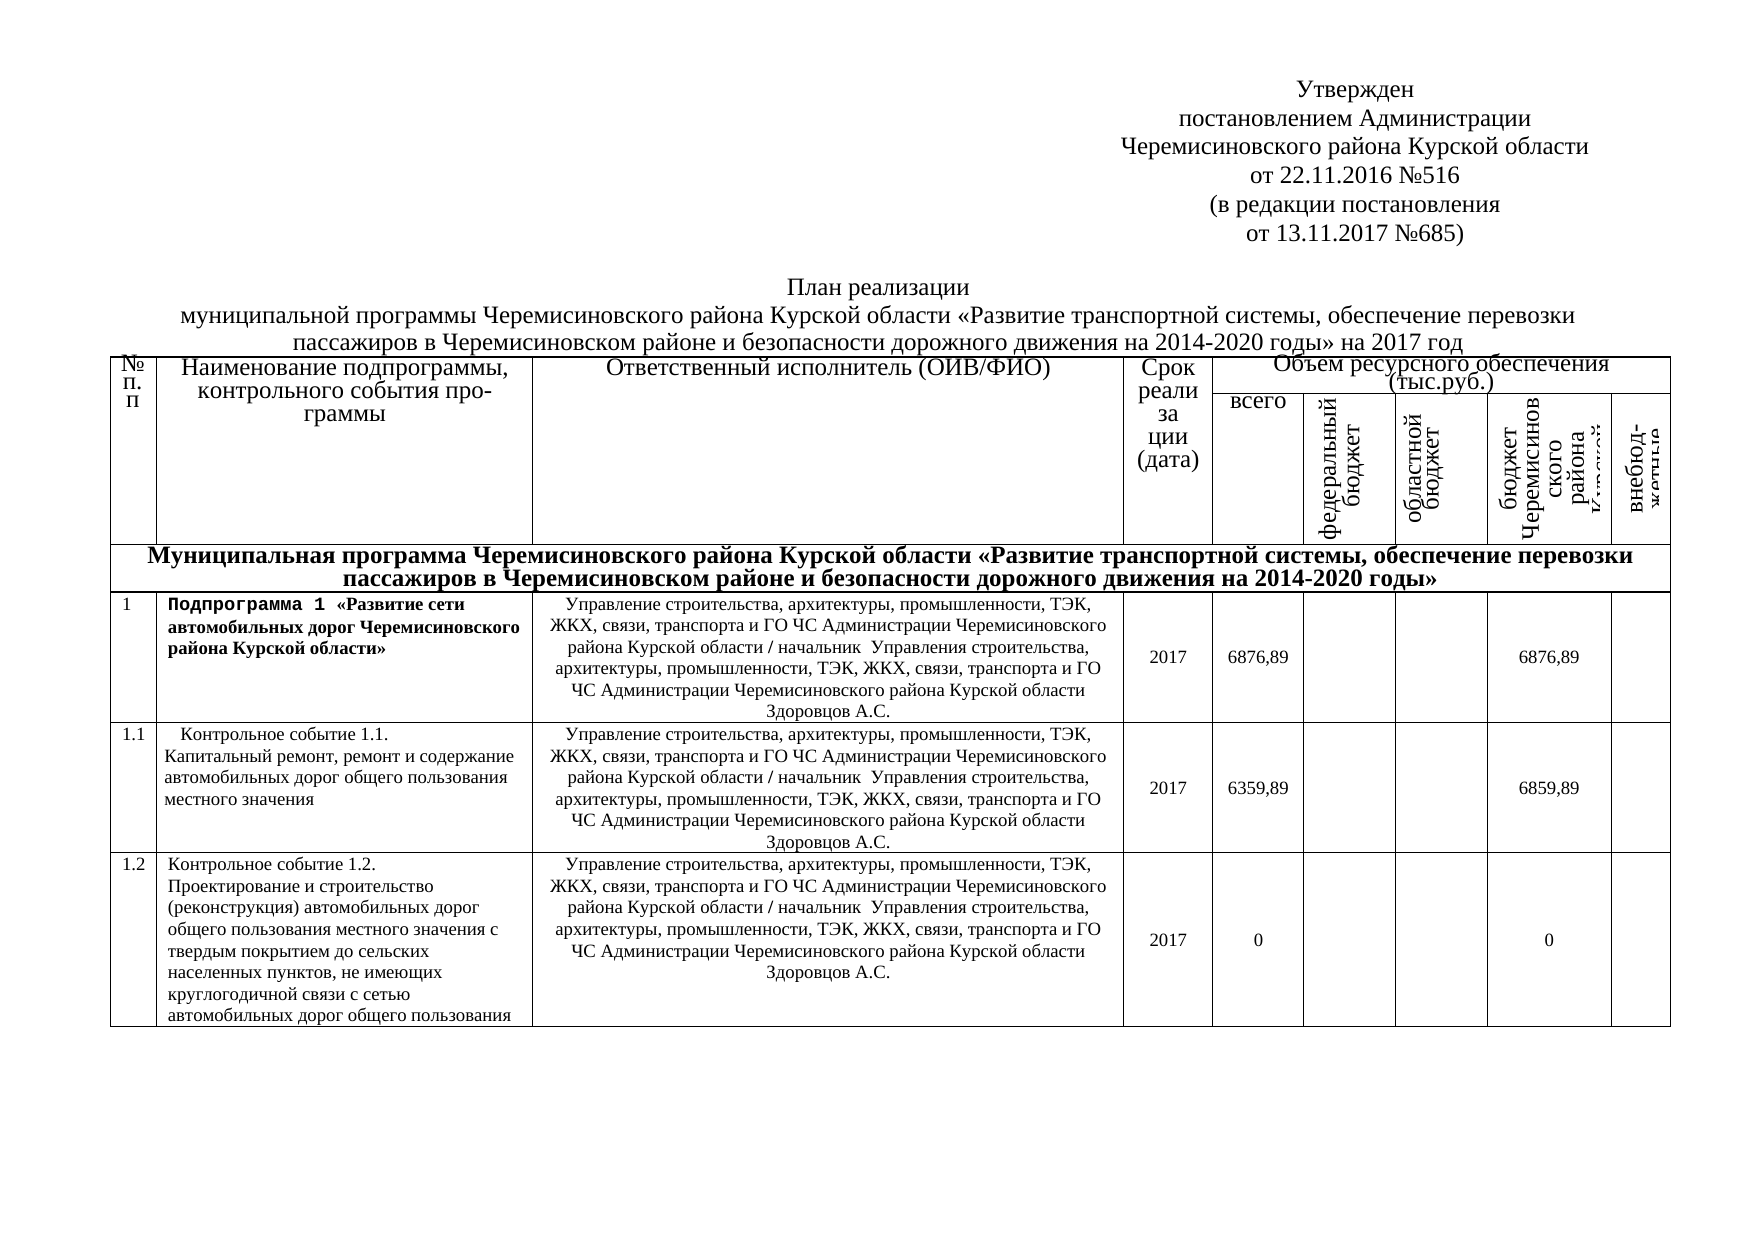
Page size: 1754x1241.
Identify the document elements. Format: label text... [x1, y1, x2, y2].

table_cell 6876,89 [1213, 593, 1303, 722]
table_cell 1.2 [111, 853, 156, 1026]
text от 22.11.2016 №516 [1094, 160, 1615, 189]
text План реализации [122, 274, 1634, 301]
table_cell 6359,89 [1213, 723, 1303, 852]
table_cell [1612, 723, 1670, 852]
table_header Ответственный исполнитель (ОИВ/ФИО) [533, 358, 1123, 544]
table_cell 0 [1213, 853, 1303, 1026]
text постановлением Администрации Черемисиновского района Курской области [1094, 103, 1615, 160]
table_cell [1396, 723, 1487, 852]
table_cell федеральный бюджет [1304, 394, 1395, 544]
table_cell 6859,89 [1488, 723, 1611, 852]
table_header № п.п [111, 358, 156, 544]
table_cell внебюджетные источники [1612, 394, 1670, 544]
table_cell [533, 853, 1123, 1026]
table_cell [1612, 853, 1670, 1026]
table_cell Муниципальная программа Черемисиновского района Курской области «Развитие транспортной системы, обеспечение перевозки пассажиров в Черемисиновском районе и безопасности дорожного движения на 2014-2020 годы» [111, 545, 1670, 591]
table_header Объем ресурсного обеспечения (тыс.руб.) [1213, 358, 1670, 393]
text от 13.11.2017 №685) [1094, 218, 1615, 246]
table_cell 6876,89 [1488, 593, 1611, 722]
table_cell Контрольное событие 1.1. Капитальный ремонт, ремонт и содержание автомобильных дорог общего пользования местного значения [157, 723, 532, 852]
table_cell 2017 [1124, 723, 1212, 852]
table_cell областной бюджет [1396, 394, 1487, 544]
table_cell [1304, 853, 1395, 1026]
table_cell [1304, 593, 1395, 722]
table_cell [1612, 593, 1670, 722]
text (в редакции постановления [1094, 189, 1615, 218]
table_header Наименование подпрограммы, контрольного события программы [157, 358, 532, 544]
table_cell 2017 [1124, 593, 1212, 722]
text Утвержден [1094, 74, 1615, 103]
table_cell всего [1213, 394, 1303, 544]
table_cell 1.1 [111, 723, 156, 852]
table_header Срок реализа ции (дата) [1124, 358, 1212, 544]
table_cell [1396, 593, 1487, 722]
table_cell Контрольное событие 1.2. Проектирование и строительство (реконструкция) автомобильных дорог общего пользования местного значения с твердым покрытием до сельских населенных пунктов, не имеющих круглогодичной связи с сетью автомобильных дорог общего пользования [157, 853, 532, 1026]
table_cell [1396, 853, 1487, 1026]
table_cell 0 [1488, 853, 1611, 1026]
text муниципальной программы Черемисиновского района Курской области «Развитие транспортной системы, обеспечение перевозки пассажиров в Черемисиновском районе и безопасности дорожного движения на 2014-2020 годы» на 2017 год [122, 301, 1634, 356]
table_cell 1 [111, 593, 156, 722]
table_cell бюджет Черемисиновского района Курской области [1488, 394, 1611, 544]
table_cell [1304, 723, 1395, 852]
table_cell Подпрограмма 1 «Развитие сети автомобильных дорог Черемисиновского района Курской области» [157, 593, 532, 722]
table_cell 2017 [1124, 853, 1212, 1026]
